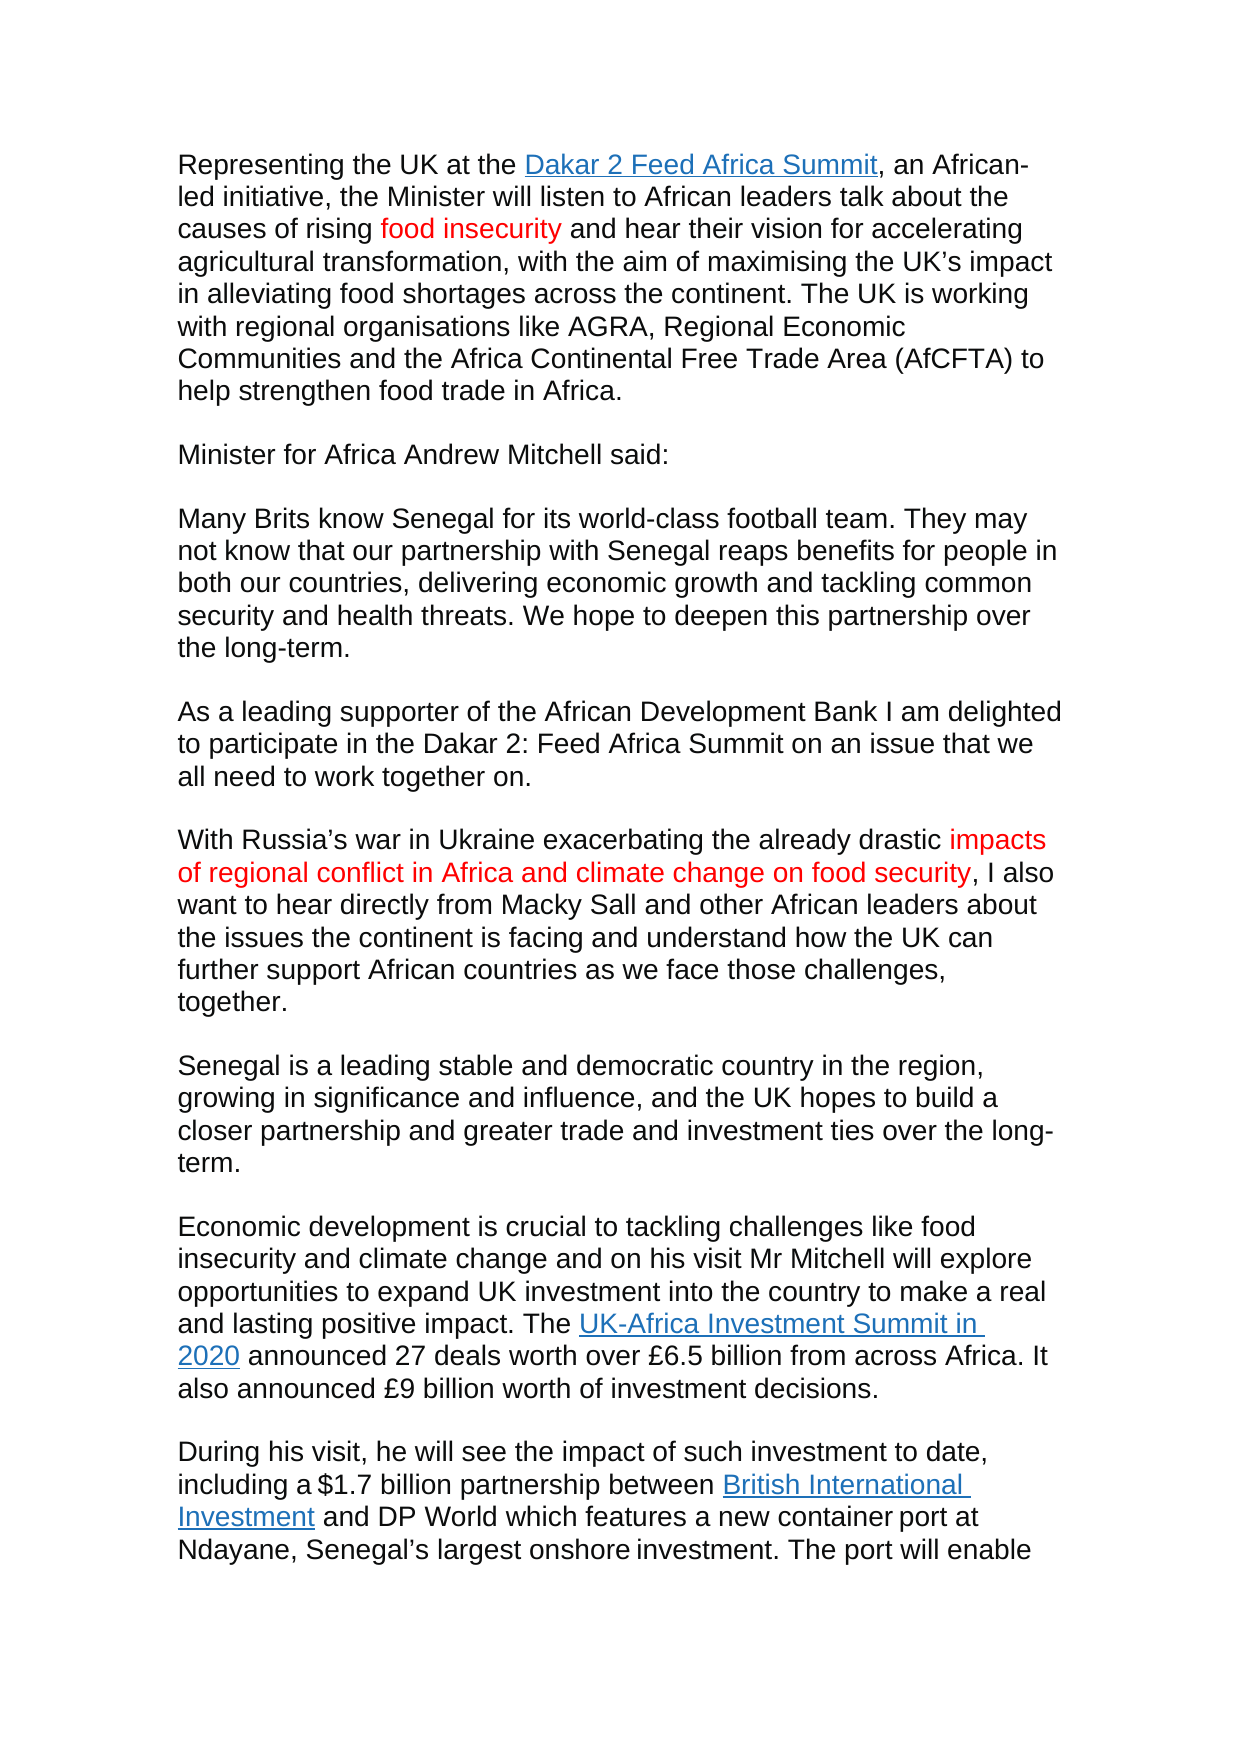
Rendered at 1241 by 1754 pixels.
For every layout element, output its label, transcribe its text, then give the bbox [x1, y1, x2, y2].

text Economic development is crucial to tackling challenges like food insecurity and climate change and on his visit Mr Mitchell will explore opportunities to expand UK investment into the country to make a real and lasting positive impact. The UK-Africa Investment Summit in 2020 announced 27 deals worth over £6.5 billion from across Africa. It also announced £9 billion worth of investment decisions. [177, 1210, 1063, 1404]
text Representing the UK at the Dakar 2 Feed Africa Summit, an African-led initiative, the Minister will listen to African leaders talk about the causes of rising food insecurity and hear their vision for accelerating agricultural transformation, with the aim of maximising the UK’s impact in alleviating food shortages across the continent. The UK is working with regional organisations like AGRA, Regional Economic Communities and the Africa Continental Free Trade Area (AfCFTA) to help strengthen food trade in Africa. [177, 148, 1063, 407]
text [177, 1435, 1063, 1565]
text Senegal is a leading stable and democratic country in the region, growing in significance and influence, and the UK hopes to build a closer partnership and greater trade and investment ties over the long-term. [177, 1049, 1063, 1178]
text Minister for Africa Andrew Mitchell said: [177, 438, 1063, 470]
text With Russia’s war in Ukraine exacerbating the already drastic impacts of regional conflict in Africa and climate change on food security, I also want to hear directly from Macky Sall and other African leaders about the issues the continent is facing and understand how the UK can further support African countries as we face those challenges, together. [177, 823, 1063, 1018]
text As a leading supporter of the African Development Bank I am delighted to participate in the Dakar 2: Feed Africa Summit on an issue that we all need to work together on. [177, 695, 1063, 792]
text Many Brits know Senegal for its world-class football team. They may not know that our partnership with Senegal reaps benefits for people in both our countries, delivering economic growth and tackling common security and health threats. We hope to deepen this partnership over the long-term. [177, 502, 1063, 664]
